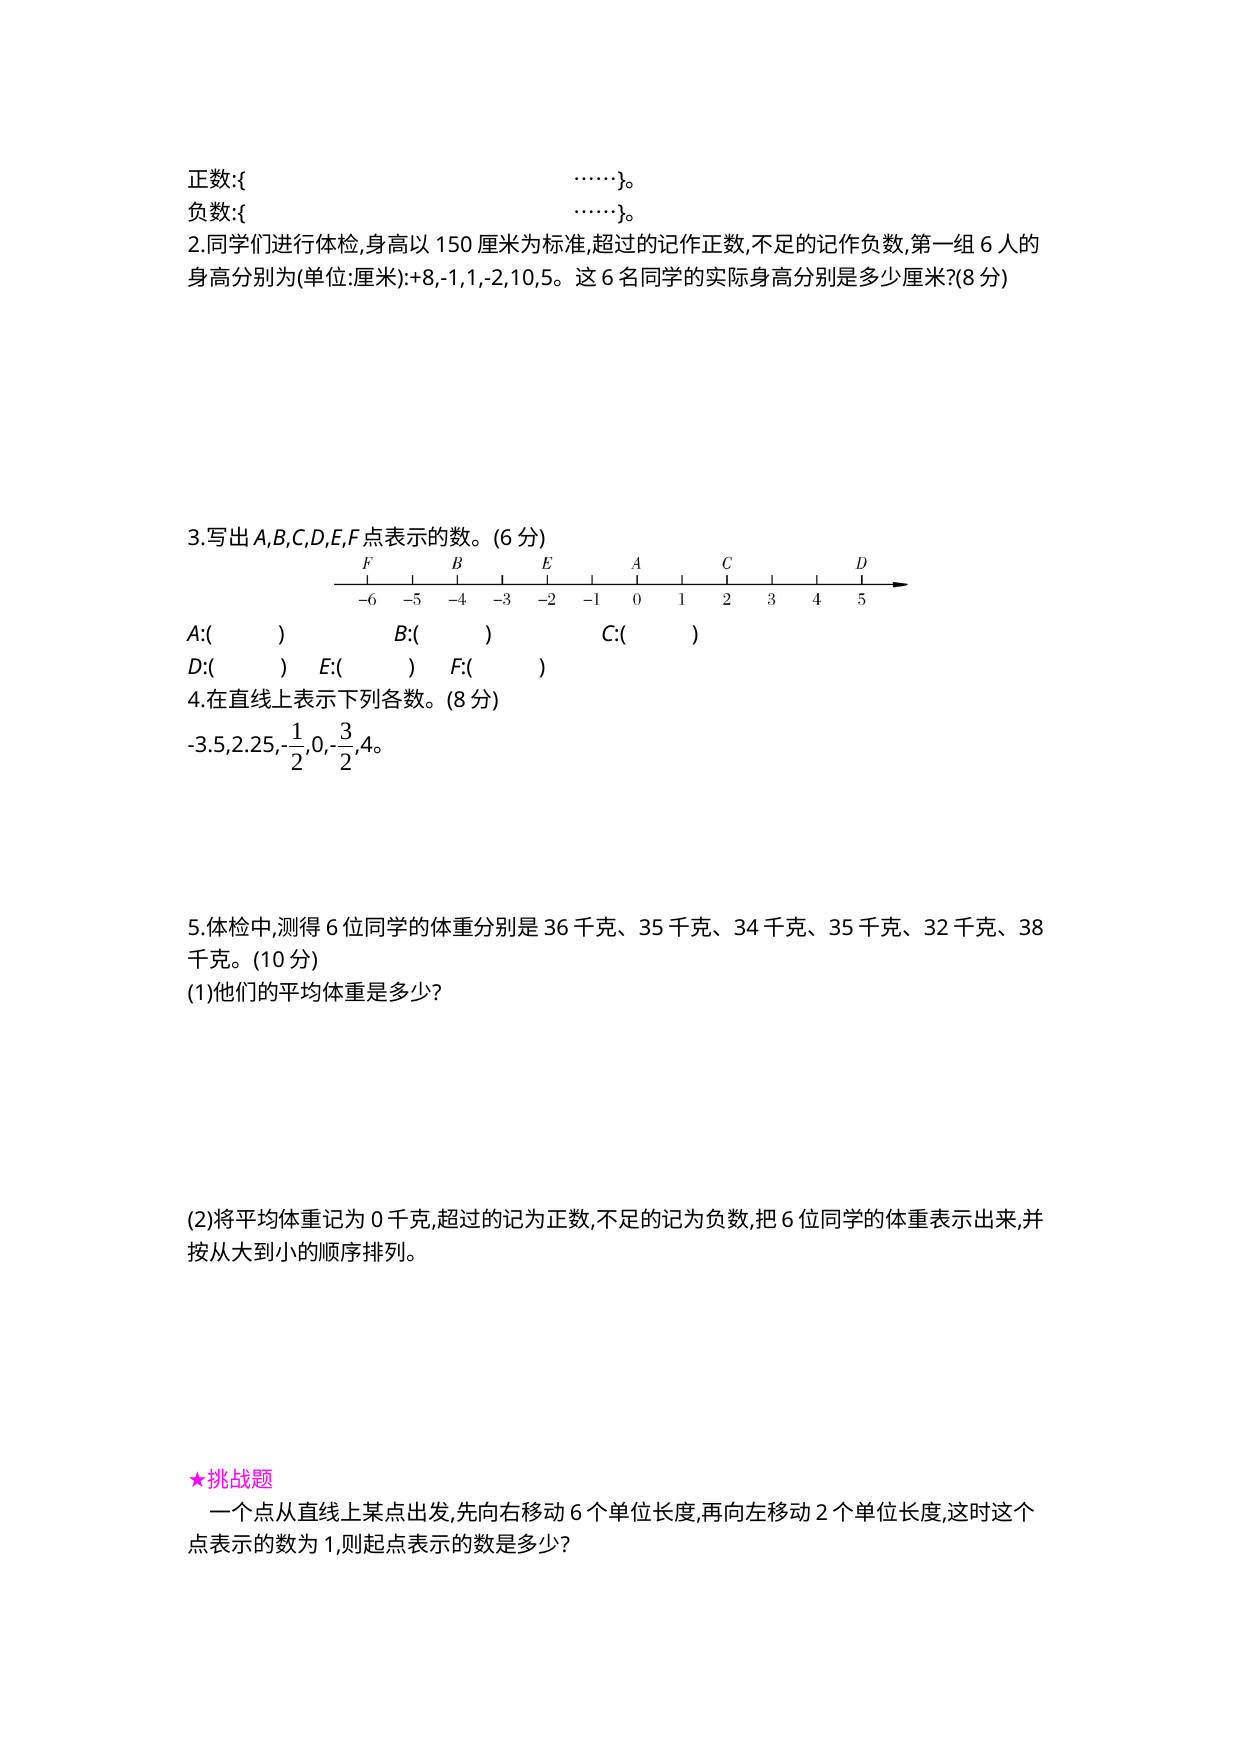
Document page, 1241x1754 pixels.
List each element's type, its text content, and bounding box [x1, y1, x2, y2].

text 负数:{ ……}。 [187, 194, 1053, 227]
text 正数:{ ……}。 [187, 162, 1053, 194]
text 一个点从直线上某点出发,先向右移动6个单位长度,再向左移动2个单位长度,这时这个点表示的数为1,则起点表示的数是多少? [187, 1494, 1053, 1559]
text A:( ) B:( ) C:( ) [187, 617, 1053, 649]
text -3.5,2.25,-,0,-,4。 [187, 714, 1053, 779]
text 5.体检中,测得6位同学的体重分别是36千克、35千克、34千克、35千克、32千克、38千克。(10分) [187, 909, 1053, 974]
picture [331, 552, 910, 612]
text 2.同学们进行体检,身高以150厘米为标准,超过的记作正数,不足的记作负数,第一组6人的身高分别为(单位:厘米):+8,-1,1,-2,10,5。这6名同学的实际身高分别是多少厘米?(8分) [187, 227, 1053, 292]
text (1)他们的平均体重是多少? [187, 974, 1053, 1007]
text 4.在直线上表示下列各数。(8分) [187, 682, 1053, 714]
text ★挑战题 [187, 1462, 1053, 1494]
text (2)将平均体重记为0千克,超过的记为正数,不足的记为负数,把6位同学的体重表示出来,并按从大到小的顺序排列。 [187, 1202, 1053, 1267]
text 3.写出A,B,C,D,E,F点表示的数。(6分) [187, 519, 1053, 552]
text D:( ) E:( ) F:( ) [187, 649, 1053, 682]
